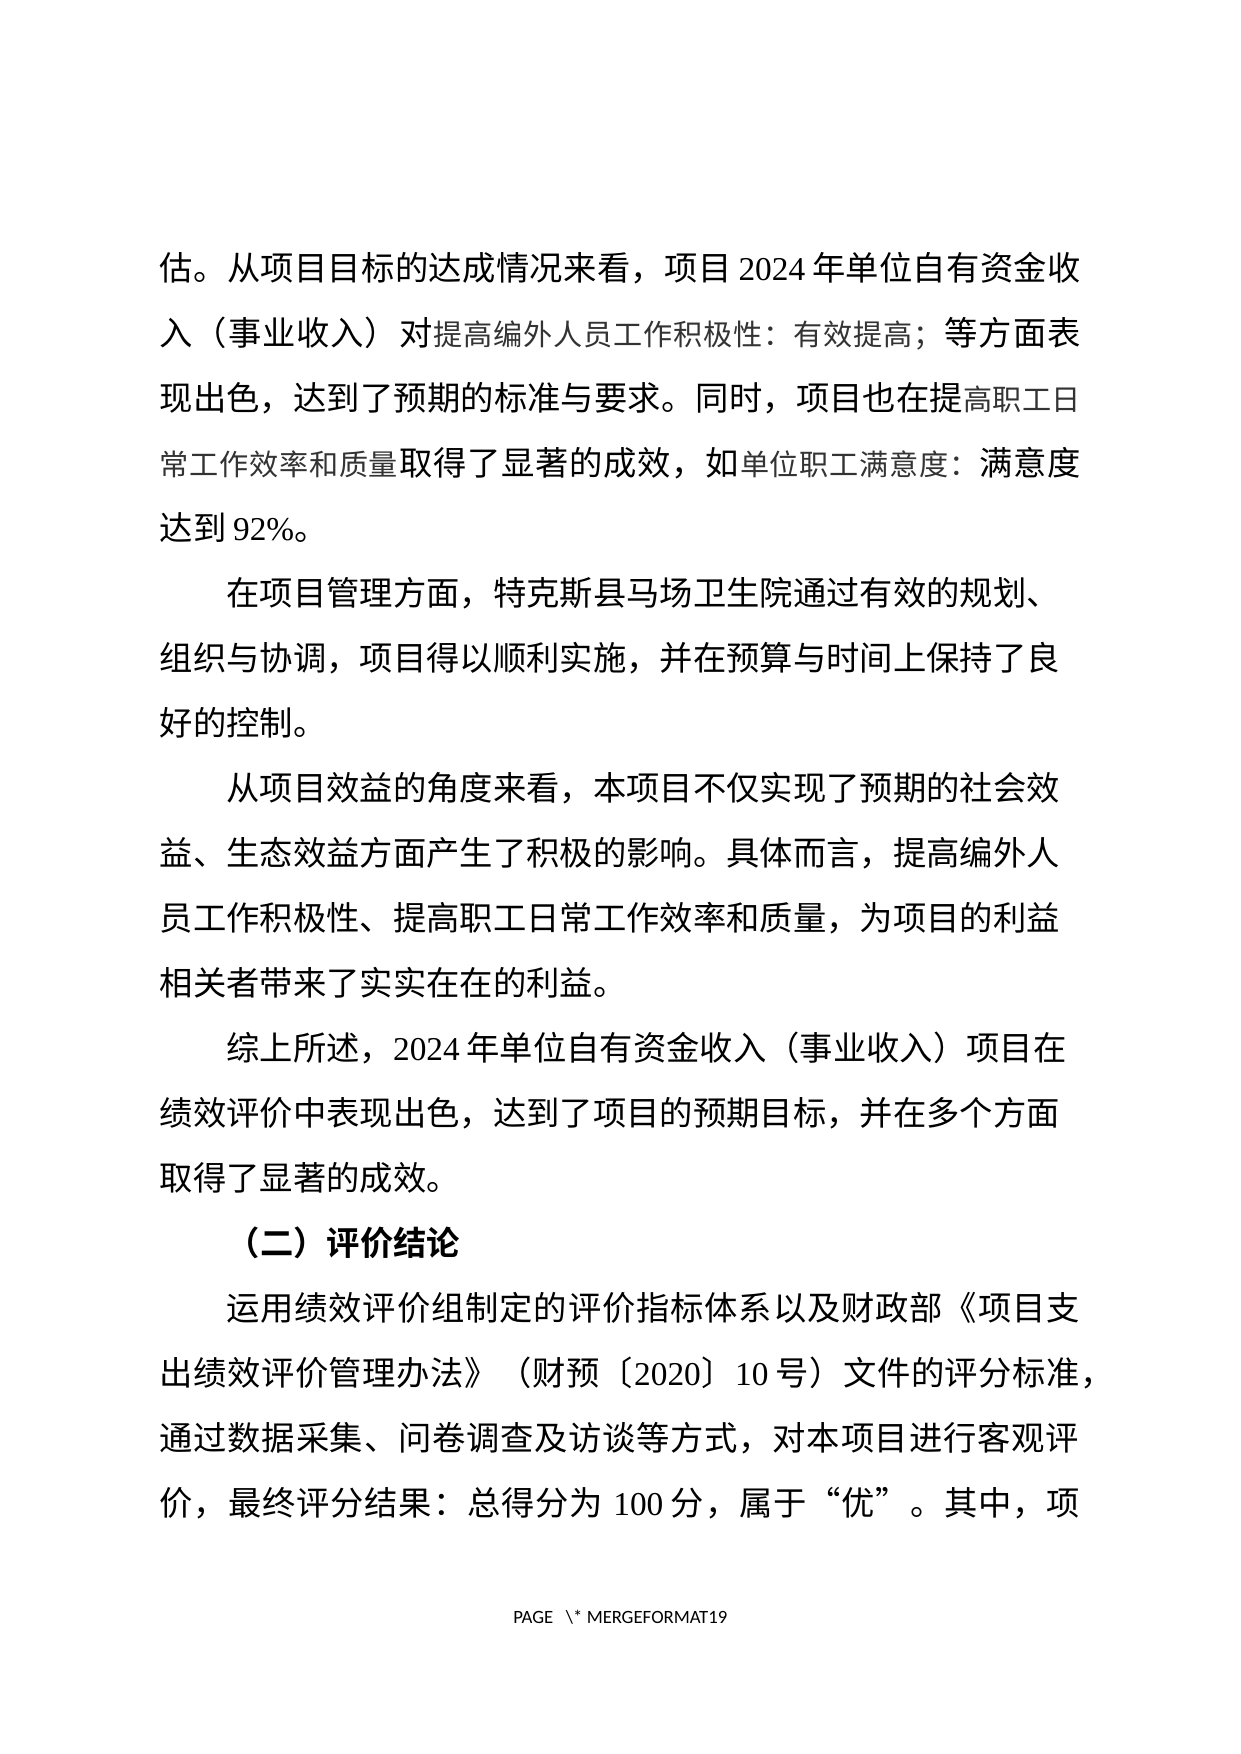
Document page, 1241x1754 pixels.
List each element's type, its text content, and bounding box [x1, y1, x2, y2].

text 综上所述，2024年单位自有资金收入（事业收入）项目在绩效评价中表现出色，达到了项目的预期目标，并在多个方面取得了显著的成效。 [159, 1013, 1081, 1208]
title （二）评价结论 [159, 1208, 1081, 1273]
text 在项目管理方面，特克斯县马场卫生院通过有效的规划、组织与协调，项目得以顺利实施，并在预算与时间上保持了良好的控制。 [159, 558, 1081, 753]
text 从项目效益的角度来看，本项目不仅实现了预期的社会效益、生态效益方面产生了积极的影响。具体而言，提高编外人员工作积极性、提高职工日常工作效率和质量，为项目的利益相关者带来了实实在在的利益。 [159, 753, 1081, 1013]
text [159, 233, 1081, 558]
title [159, 1273, 1081, 1533]
